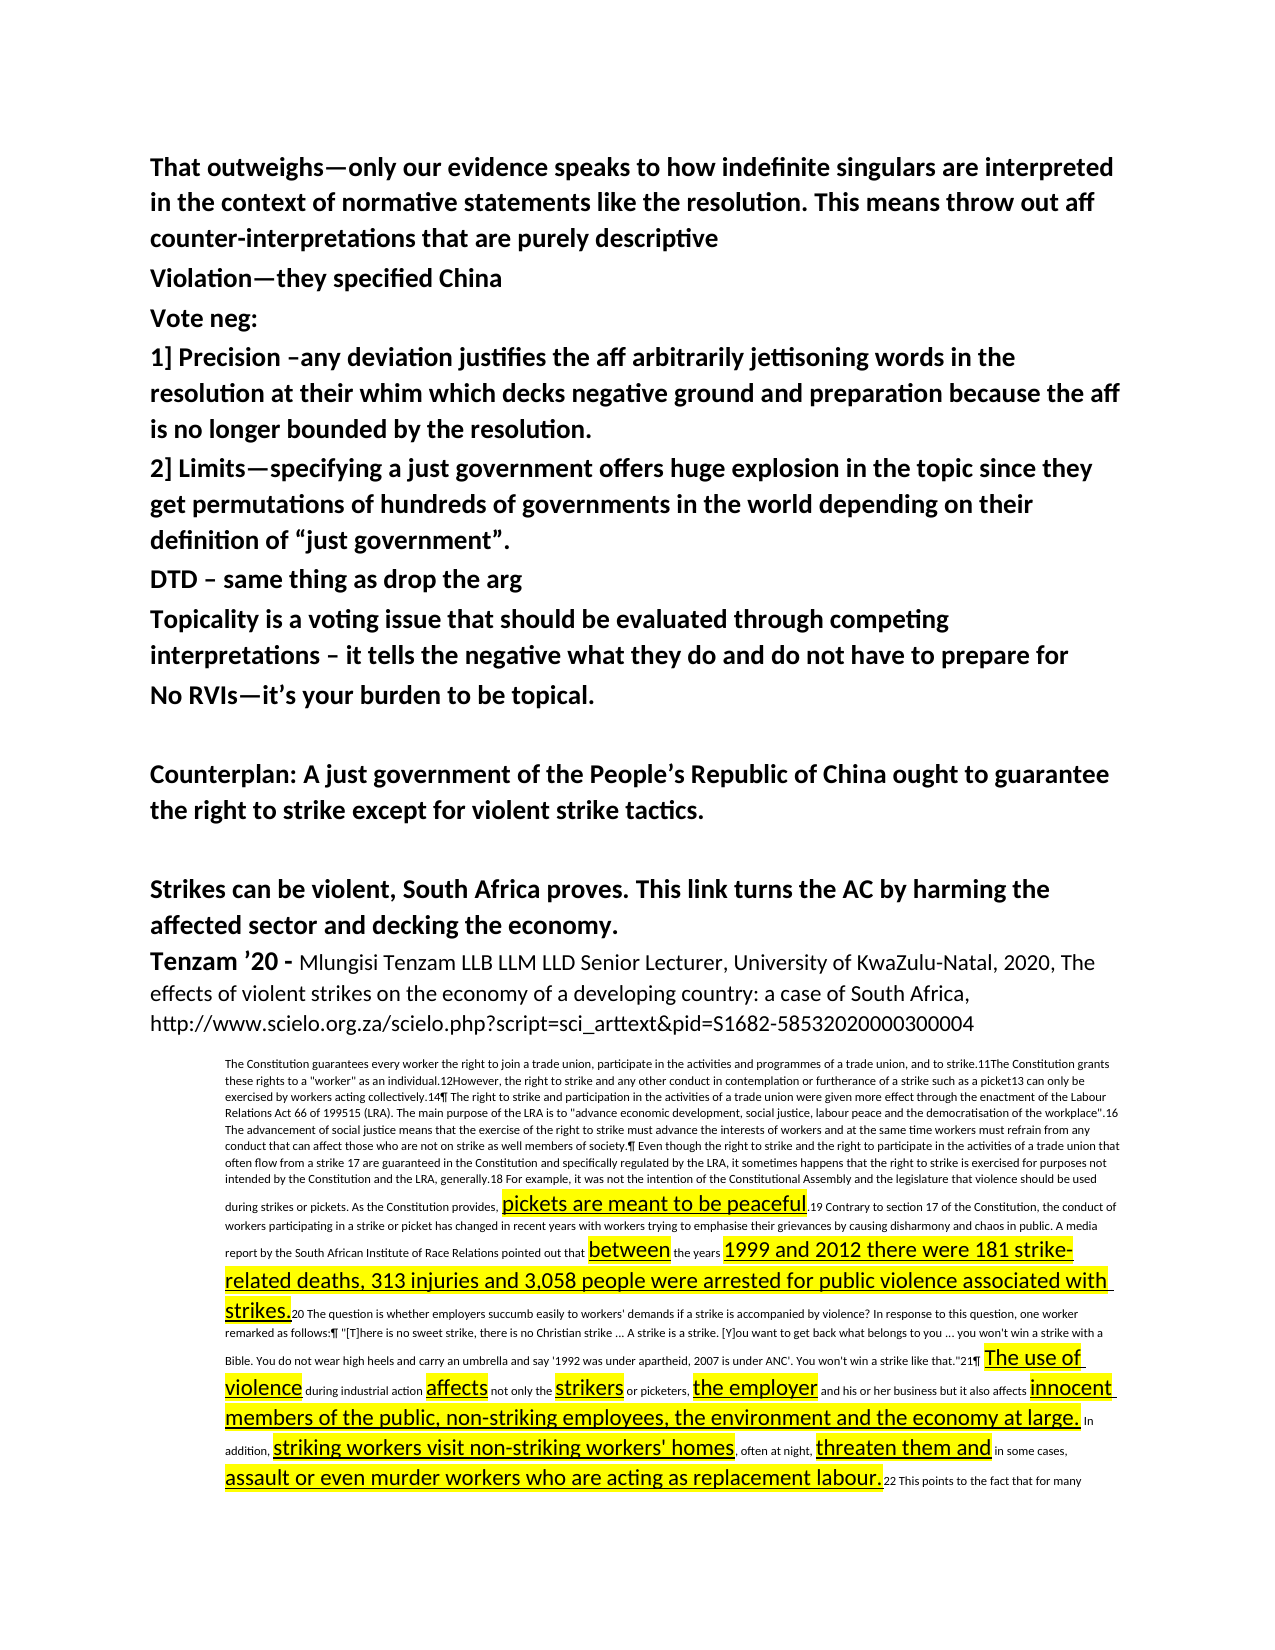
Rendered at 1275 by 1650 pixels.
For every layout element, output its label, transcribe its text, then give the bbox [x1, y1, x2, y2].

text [225, 1056, 1125, 1492]
subtitle 1] Precision –any deviation justifies the aff arbitrarily jettisoning words in the resolution at their whim which decks negative ground and preparation because the aff is no longer bounded by the resolution. [150, 341, 1125, 445]
subtitle Topicality is a voting issue that should be evaluated through competing interpretations – it tells the negative what they do and do not have to prepare for [150, 602, 1125, 671]
subtitle Violation—they specified China [150, 261, 1125, 294]
subtitle DTD – same thing as drop the arg [150, 563, 1125, 596]
subtitle No RVIs—it’s your burden to be topical. [150, 678, 1125, 711]
subtitle Vote neg: [150, 301, 1125, 334]
text Counterplan: A just government of the People’s Republic of China ought to guarantee the right to strike except for violent strike tactics. [150, 757, 1125, 826]
text Strikes can be violent, South Africa proves. This link turns the AC by harming the affected sector and decking the economy. [150, 873, 1125, 941]
subtitle That outweighs—only our evidence speaks to how indefinite singulars are interpreted in the context of normative statements like the resolution. This means throw out aff counter-interpretations that are purely descriptive [150, 150, 1125, 254]
subtitle 2] Limits—specifying a just government offers huge explosion in the topic since they get permutations of hundreds of governments in the world depending on their definition of “just government”. [150, 452, 1125, 556]
text Tenzam ’20 - Mlungisi Tenzam LLB LLM LLD Senior Lecturer, University of KwaZulu-Natal, 2020, The effects of violent strikes on the economy of a developing country: a case of South Africa, http://www.scielo.org.za/scielo.php?script=sci_arttext&pid=S1682-58532020000300004 [150, 944, 1125, 1037]
